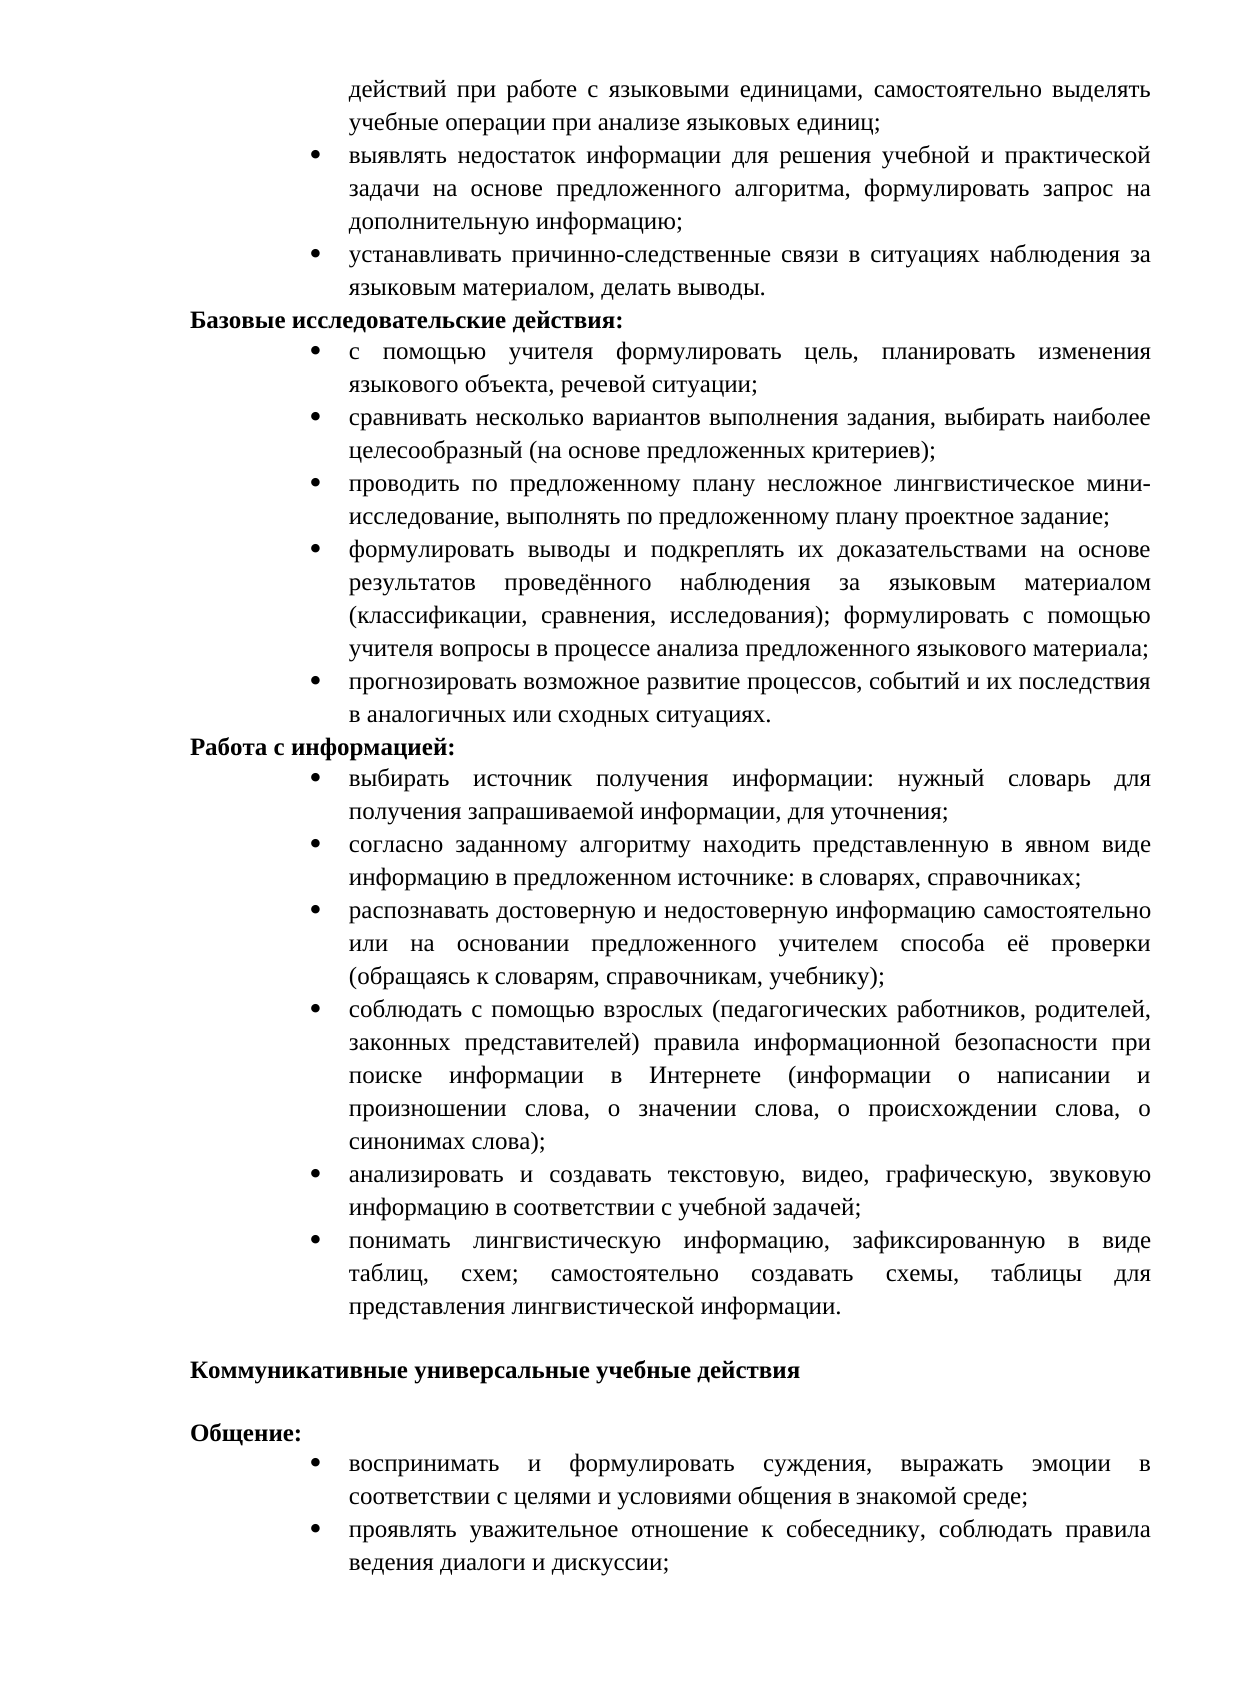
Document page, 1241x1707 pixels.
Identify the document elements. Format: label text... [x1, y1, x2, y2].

text Базовые исследовательские действия: [190, 305, 1152, 334]
list воспринимать и формулировать суждения, выражать эмоции в соответствии с целями и условиями общения в знакомой среде; [311, 1448, 1152, 1510]
text Коммуникативные универсальные учебные действия [190, 1355, 1152, 1383]
list соблюдать с помощью взрослых (педагогических работников, родителей, законных представителей) правила информационной безопасности при поиске информации в Интернете (информации о написании и произношении слова, о значении слова, о происхождении слова, о синонимах слова); [311, 994, 1152, 1155]
list анализировать и создавать текстовую, видео, графическую, звуковую информацию в соответствии с учебной задачей; [311, 1159, 1152, 1221]
list сравнивать несколько вариантов выполнения задания, выбирать наиболее целесообразный (на основе предложенных критериев); [311, 402, 1152, 463]
list устанавливать причинно-следственные связи в ситуациях наблюдения за языковым материалом, делать выводы. [311, 239, 1152, 301]
list понимать лингвистическую информацию, зафиксированную в виде таблиц, схем; самостоятельно создавать схемы, таблицы для представления лингвистической информации. [311, 1225, 1152, 1320]
list проявлять уважительное отношение к собеседнику, соблюдать правила ведения диалоги и дискуссии; [311, 1514, 1152, 1576]
list согласно заданному алгоритму находить представленную в явном виде информацию в предложенном источнике: в словарях, справочниках; [311, 829, 1152, 891]
list выбирать источник получения информации: нужный словарь для получения запрашиваемой информации, для уточнения; [311, 763, 1152, 824]
text Общение: [190, 1418, 1152, 1447]
list формулировать выводы и подкреплять их доказательствами на основе результатов проведённого наблюдения за языковым материалом (классификации, сравнения, исследования); формулировать с помощью учителя вопросы в процессе анализа предложенного языкового материала; [311, 534, 1152, 662]
list распознавать достоверную и недостоверную информацию самостоятельно или на основании предложенного учителем способа её проверки (обращаясь к словарям, справочникам, учебнику); [311, 895, 1152, 989]
list прогнозировать возможное развитие процессов, событий и их последствия в аналогичных или сходных ситуациях. [311, 666, 1152, 728]
list проводить по предложенному плану несложное лингвистическое мини-исследование, выполнять по предложенному плану проектное задание; [311, 468, 1152, 529]
list выявлять недостаток информации для решения учебной и практической задачи на основе предложенного алгоритма, формулировать запрос на дополнительную информацию; [311, 140, 1152, 235]
text Работа с информацией: [190, 732, 1152, 761]
list с помощью учителя формулировать цель, планировать изменения языкового объекта, речевой ситуации; [311, 336, 1152, 397]
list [311, 74, 1152, 136]
